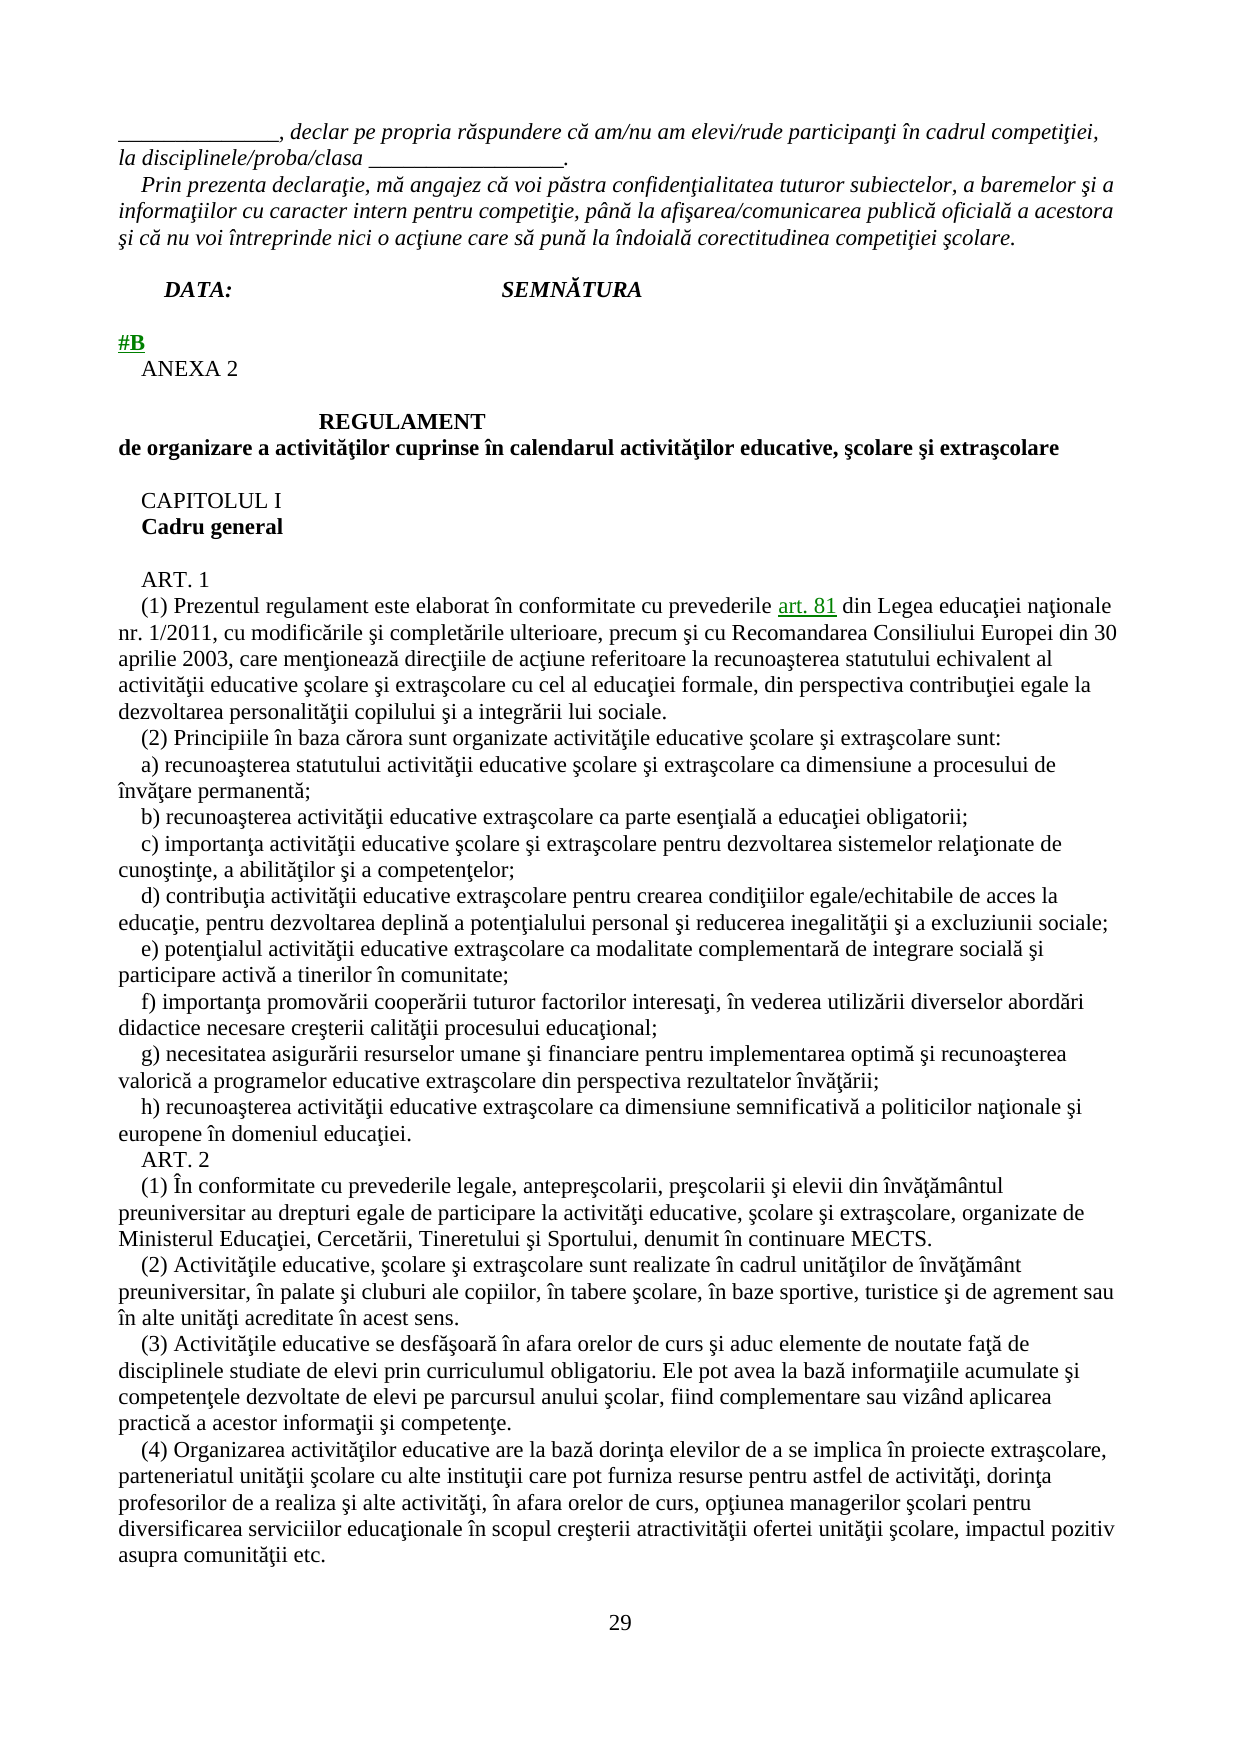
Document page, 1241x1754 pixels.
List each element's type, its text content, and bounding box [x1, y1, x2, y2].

text de organizare a activităţilor cuprinse în calendarul activităţilor educative, şcolare şi extraşcolare [118, 434, 1122, 461]
text h) recunoaşterea activităţii educative extraşcolare ca dimensiune semnificativă a politicilor naţionale şi europene în domeniul educaţiei. [118, 1093, 1122, 1146]
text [118, 118, 1122, 171]
text (3) Activităţile educative se desfăşoară în afara orelor de curs şi aduc elemente de noutate faţă de disciplinele studiate de elevi prin curriculumul obligatoriu. Ele pot avea la bază informaţiile acumulate şi competenţele dezvoltate de elevi pe parcursul anului şcolar, fiind complementare sau vizând aplicarea practică a acestor informaţii şi competenţe. [118, 1330, 1122, 1436]
text DATA: SEMNĂTURA [118, 276, 1122, 303]
text ART. 2 [118, 1146, 1122, 1172]
text REGULAMENT [118, 408, 1122, 434]
text (1) Prezentul regulament este elaborat în conformitate cu prevederile art. 81 din Legea educaţiei naţionale nr. 1/2011, cu modificările şi completările ulterioare, precum şi cu Recomandarea Consiliului Europei din 30 aprilie 2003, care menţionează direcţiile de acţiune referitoare la recunoaşterea statutului echivalent al activităţii educative şcolare şi extraşcolare cu cel al educaţiei formale, din perspectiva contribuţiei egale la dezvoltarea personalităţii copilului şi a integrării lui sociale. [118, 592, 1122, 724]
text ANEXA 2 [118, 355, 1122, 382]
text b) recunoaşterea activităţii educative extraşcolare ca parte esenţială a educaţiei obligatorii; [118, 803, 1122, 830]
text CAPITOLUL I [118, 487, 1122, 513]
text (2) Activităţile educative, şcolare şi extraşcolare sunt realizate în cadrul unităţilor de învăţământ preuniversitar, în palate şi cluburi ale copiilor, în tabere şcolare, în baze sportive, turistice şi de agrement sau în alte unităţi acreditate în acest sens. [118, 1251, 1122, 1330]
text Cadru general [118, 513, 1122, 540]
text a) recunoaşterea statutului activităţii educative şcolare şi extraşcolare ca dimensiune a procesului de învăţare permanentă; [118, 751, 1122, 803]
text g) necesitatea asigurării resurselor umane şi financiare pentru implementarea optimă şi recunoaşterea valorică a programelor educative extraşcolare din perspectiva rezultatelor învăţării; [118, 1041, 1122, 1093]
text Prin prezenta declaraţie, mă angajez că voi păstra confidenţialitatea tuturor subiectelor, a baremelor şi a informaţiilor cu caracter intern pentru competiţie, până la afişarea/comunicarea publică oficială a acestora şi că nu voi întreprinde nici o acţiune care să pună la îndoială corectitudinea competiţiei şcolare. [118, 171, 1122, 250]
text e) potenţialul activităţii educative extraşcolare ca modalitate complementară de integrare socială şi participare activă a tinerilor în comunitate; [118, 935, 1122, 988]
text (2) Principiile în baza cărora sunt organizate activităţile educative şcolare şi extraşcolare sunt: [118, 724, 1122, 751]
text ART. 1 [118, 566, 1122, 592]
text (1) În conformitate cu prevederile legale, antepreşcolarii, preşcolarii şi elevii din învăţământul preuniversitar au drepturi egale de participare la activităţi educative, şcolare şi extraşcolare, organizate de Ministerul Educaţiei, Cercetării, Tineretului şi Sportului, denumit în continuare MECTS. [118, 1172, 1122, 1251]
text c) importanţa activităţii educative şcolare şi extraşcolare pentru dezvoltarea sistemelor relaţionate de cunoştinţe, a abilităţilor şi a competenţelor; [118, 830, 1122, 882]
text (4) Organizarea activităţilor educative are la bază dorinţa elevilor de a se implica în proiecte extraşcolare, parteneriatul unităţii şcolare cu alte instituţii care pot furniza resurse pentru astfel de activităţi, dorinţa profesorilor de a realiza şi alte activităţi, în afara orelor de curs, opţiunea managerilor şcolari pentru diversificarea serviciilor educaţionale în scopul creşterii atractivităţii ofertei unităţii şcolare, impactul pozitiv asupra comunităţii etc. [118, 1436, 1122, 1568]
text f) importanţa promovării cooperării tuturor factorilor interesaţi, în vederea utilizării diverselor abordări didactice necesare creşterii calităţii procesului educaţional; [118, 988, 1122, 1041]
text d) contribuţia activităţii educative extraşcolare pentru crearea condiţiilor egale/echitabile de acces la educaţie, pentru dezvoltarea deplină a potenţialului personal şi reducerea inegalităţii şi a excluziunii sociale; [118, 882, 1122, 935]
text #B [118, 329, 1122, 355]
